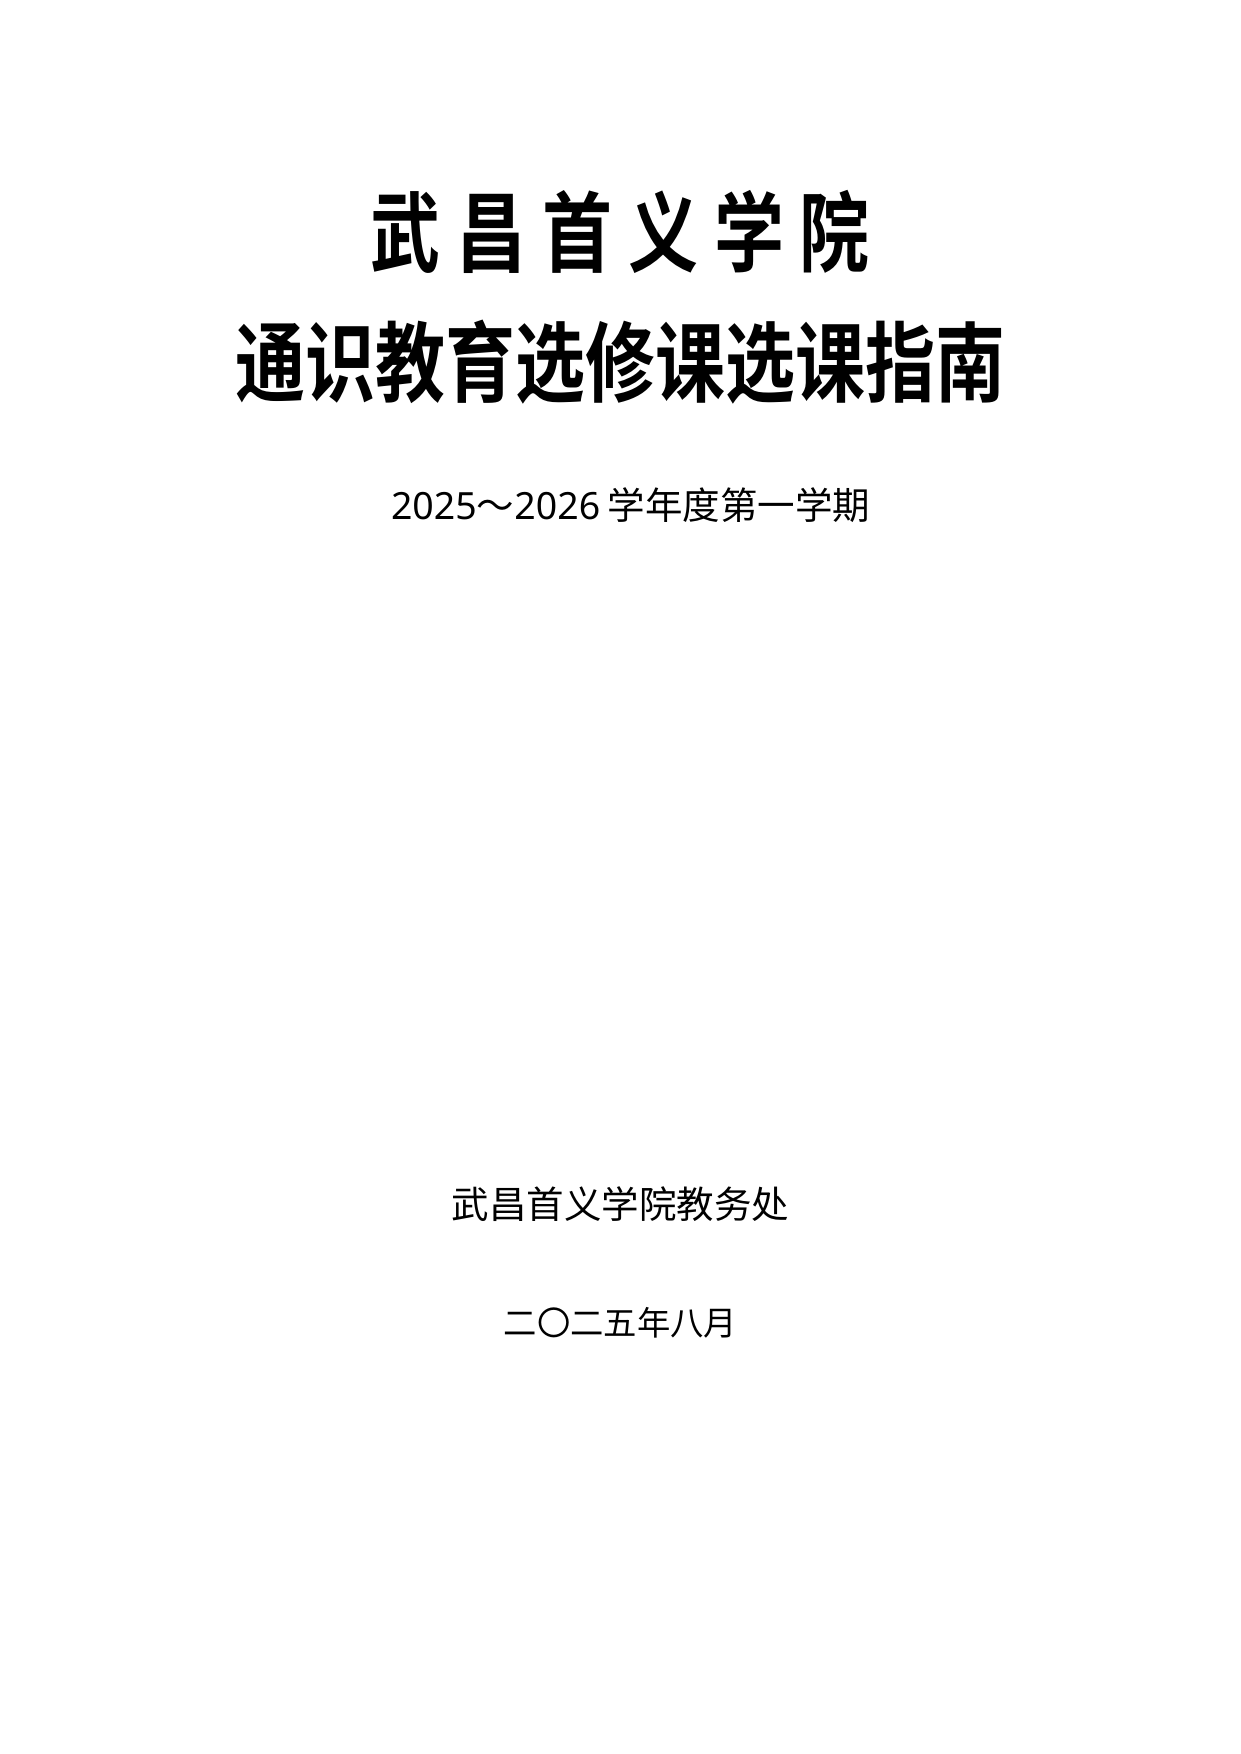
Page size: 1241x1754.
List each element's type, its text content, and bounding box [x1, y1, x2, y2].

text 通识教育选修课选课指南 [187, 292, 1053, 422]
text 武昌首义学院教务处 [187, 1169, 1053, 1234]
text 2025～2026学年度第一学期 [187, 471, 1053, 536]
text 二〇二五年八月 [187, 1289, 1053, 1354]
text 武 昌 首 义 学 院 [187, 162, 1053, 292]
